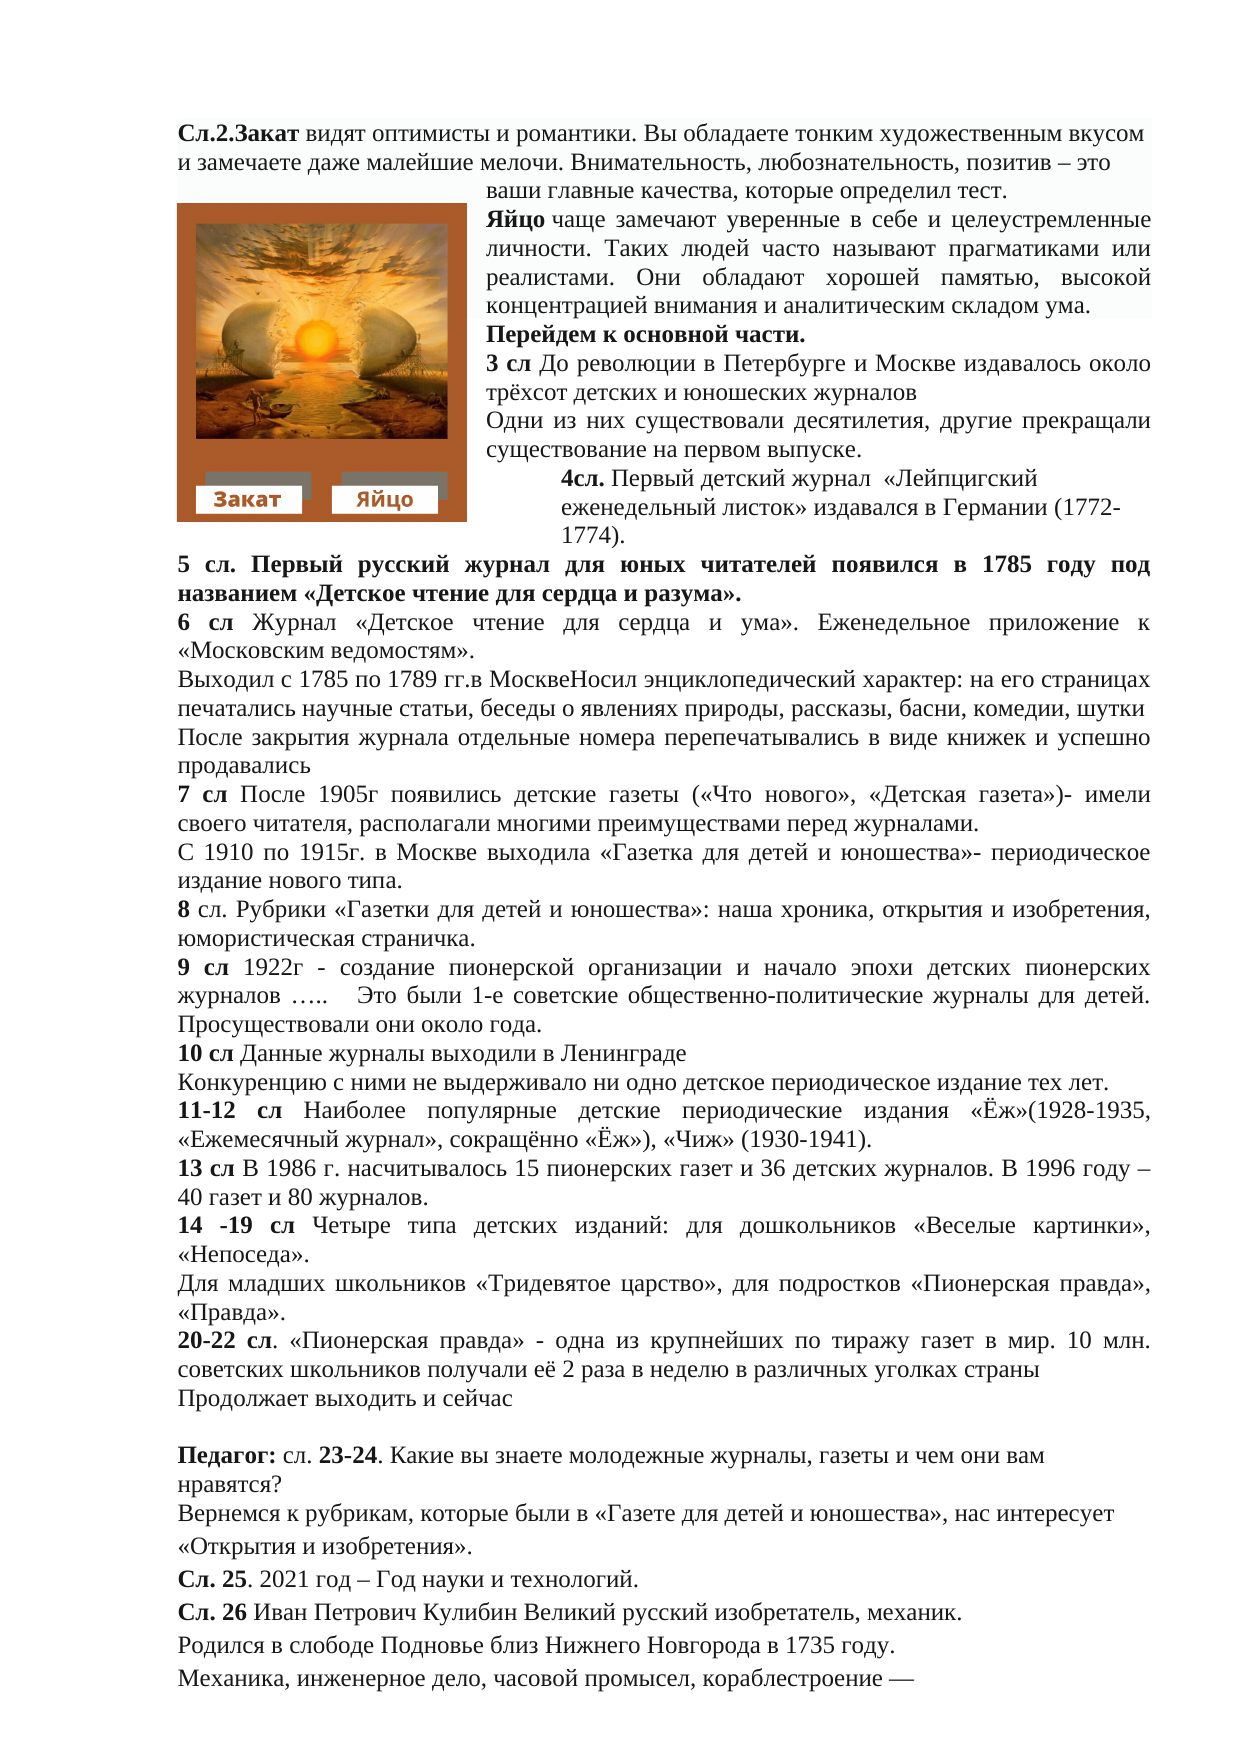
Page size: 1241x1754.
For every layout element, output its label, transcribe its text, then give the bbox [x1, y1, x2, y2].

text Сл. 25. 2021 год – Год науки и технологий. [177, 1564, 1152, 1593]
text Выходил с 1785 по 1789 гг.в МосквеНосил энциклопедический характер: на его страницах печатались научные статьи, беседы о явлениях природы, рассказы, басни, комедии, шутки [177, 664, 1152, 722]
text Яйцо чаще замечают уверенные в себе и целеустремленные личности. Таких людей часто называют прагматиками или реалистами. Они обладают хорошей памятью, высокой концентрацией внимания и аналитическим складом ума. [467, 204, 1152, 319]
text 10 сл Данные журналы выходили в Ленинграде [177, 1038, 1152, 1067]
text 20-22 сл. «Пионерская правда» - одна из крупнейших по тиражу газет в мир. 10 млн. советских школьников получали её 2 раза в неделю в различных уголках страны [177, 1326, 1152, 1383]
text 9 сл 1922г - создание пионерской организации и начало эпохи детских пионерских журналов ….. Это были 1-е советские общественно-политические журналы для детей. Просуществовали они около года. [177, 952, 1152, 1038]
text 11-12 сл Наиболее популярные детские периодические издания «Ёж»(1928-1935, «Ежемесячный журнал», сокращённо «Ёж»), «Чиж» (1930-1941). [177, 1096, 1152, 1153]
text Одни из них существовали десятилетия, другие прекращали существование на первом выпуске. [467, 406, 1152, 463]
text 7 сл После 1905г появились детские газеты («Что нового», «Детская газета»)- имели своего читателя, располагали многими преимуществами перед журналами. [177, 779, 1152, 837]
text Родился в слободе Подновье близ Нижнего Новгорода в 1735 году. [177, 1630, 1152, 1659]
text Вернемся к рубрикам, которые были в «Газете для детей и юношества», нас интересует «Открытия и изобретения». [177, 1498, 1152, 1560]
text Для младших школьников «Тридевятое царство», для подростков «Пионерская правда», «Правда». [177, 1268, 1152, 1326]
text Продолжает выходить и сейчас [177, 1383, 1152, 1412]
text 13 сл В 1986 г. насчитывалось 15 пионерских газет и 36 детских журналов. В 1996 году – 40 газет и 80 журналов. [177, 1153, 1152, 1211]
text С 1910 по 1915г. в Москве выходила «Газетка для детей и юношества»- периодическое издание нового типа. [177, 837, 1152, 894]
text 8 сл. Рубрики «Газетки для детей и юношества»: наша хроника, открытия и изобретения, юмористическая страничка. [177, 894, 1152, 952]
text 3 сл До революции в Петербурге и Москве издавалось около трёхсот детских и юношеских журналов [467, 348, 1152, 406]
text После закрытия журнала отдельные номера перепечатывались в виде книжек и успешно продавались [177, 722, 1152, 779]
text 6 сл Журнал «Детское чтение для сердца и ума». Еженедельное приложение к «Московским ведомостям». [177, 607, 1152, 664]
text Конкуренцию с ними не выдерживало ни одно детское периодическое издание тех лет. [177, 1067, 1152, 1096]
text 4сл. Первый детский журнал «Лейпцигский еженедельный листок» издавался в Германии (1772-1774). [252, 463, 1152, 549]
picture [176, 203, 467, 522]
text 14 -19 сл Четыре типа детских изданий: для дошкольников «Веселые картинки», «Непоседа». [177, 1211, 1152, 1268]
text Перейдем к основной части. [467, 319, 1152, 348]
text Педагог: сл. 23-24. Какие вы знаете молодежные журналы, газеты и чем они вам нравятся? [177, 1441, 1152, 1498]
text Сл. 26 Иван Петрович Кулибин Великий русский изобретатель, механик. [177, 1597, 1152, 1626]
text Сл.2.Закат видят оптимисты и романтики. Вы обладаете тонким художественным вкусом и замечаете даже малейшие мелочи. Внимательность, любознательность, позитив – это ваши главные качества, которые определил тест. [177, 118, 1152, 204]
text 5 сл. Первый русский журнал для юных читателей появился в 1785 году под названием «Детское чтение для сердца и разума». [177, 549, 1152, 607]
text Механика, инженерное дело, часовой промысел, кораблестроение — [177, 1663, 1152, 1692]
